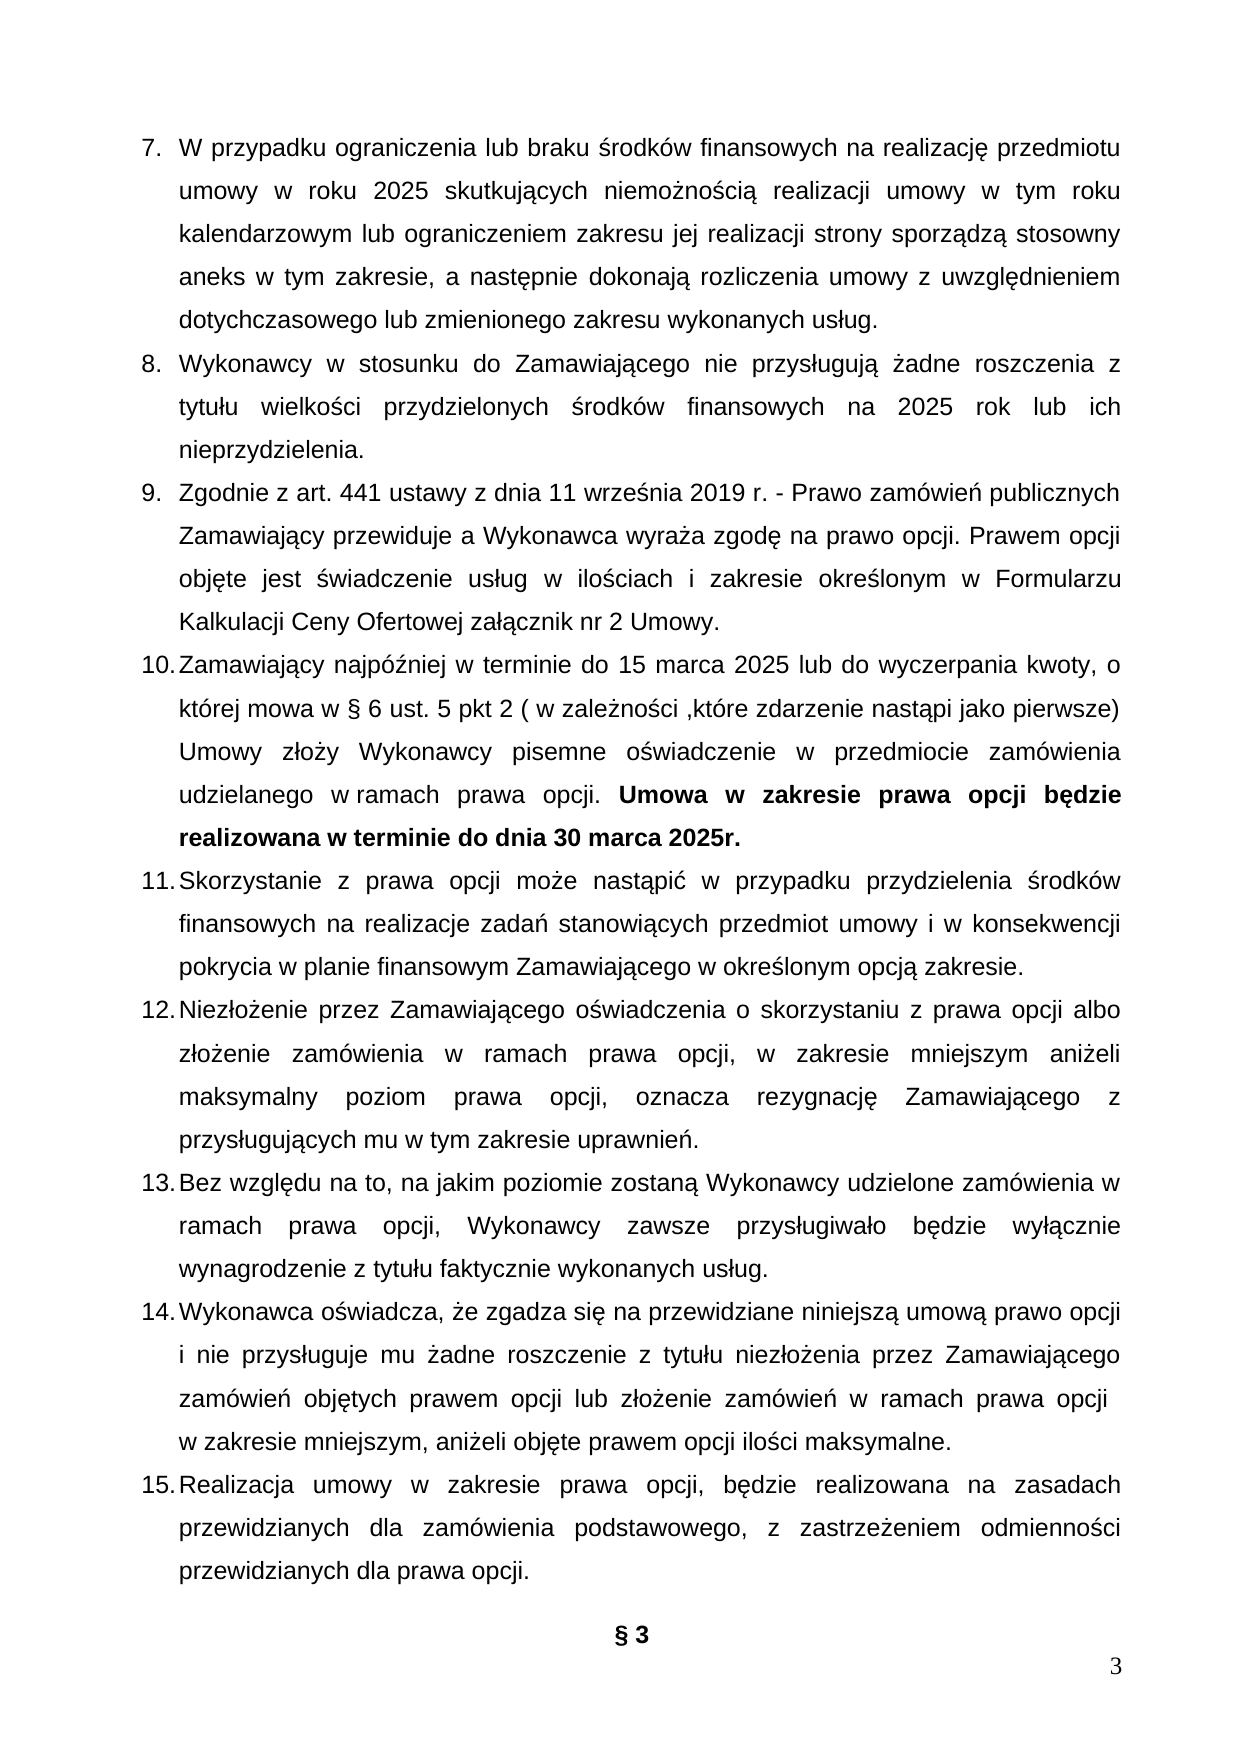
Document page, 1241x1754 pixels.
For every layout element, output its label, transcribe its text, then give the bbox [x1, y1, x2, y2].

list Skorzystanie z prawa opcji może nastąpić w przypadku przydzielenia środków finansowych na realizacje zadań stanowiących przedmiot umowy i w konsekwencji pokrycia w planie finansowym Zamawiającego w określonym opcją zakresie. [141, 866, 1122, 981]
list Niezłożenie przez Zamawiającego oświadczenia o skorzystaniu z prawa opcji albo złożenie zamówienia w ramach prawa opcji, w zakresie mniejszym aniżeli maksymalny poziom prawa opcji, oznacza rezygnację Zamawiającego z przysługujących mu w tym zakresie uprawnień. [141, 995, 1122, 1153]
list Wykonawca oświadcza, że zgadza się na przewidziane niniejszą umową prawo opcji i nie przysługuje mu żadne roszczenie z tytułu niezłożenia przez Zamawiającego zamówień objętych prawem opcji lub złożenie zamówień w ramach prawa opcji w zakresie mniejszym, aniżeli objęte prawem opcji ilości maksymalne. [141, 1297, 1122, 1455]
list Zgodnie z art. 441 ustawy z dnia 11 września 2019 r. - Prawo zamówień publicznych Zamawiający przewiduje a Wykonawca wyraża zgodę na prawo opcji. Prawem opcji objęte jest świadczenie usług w ilościach i zakresie określonym w Formularzu Kalkulacji Ceny Ofertowej załącznik nr 2 Umowy. [141, 478, 1122, 636]
list Realizacja umowy w zakresie prawa opcji, będzie realizowana na zasadach przewidzianych dla zamówienia podstawowego, z zastrzeżeniem odmienności przewidzianych dla prawa opcji. [141, 1470, 1122, 1585]
list Wykonawcy w stosunku do Zamawiającego nie przysługują żadne roszczenia z tytułu wielkości przydzielonych środków finansowych na 2025 rok lub ich nieprzydzielenia. [141, 348, 1122, 463]
text § 3 [141, 1620, 1122, 1649]
list Bez względu na to, na jakim poziomie zostaną Wykonawcy udzielone zamówienia w ramach prawa opcji, Wykonawcy zawsze przysługiwało będzie wyłącznie wynagrodzenie z tytułu faktycznie wykonanych usług. [141, 1168, 1122, 1283]
list W przypadku ograniczenia lub braku środków finansowych na realizację przedmiotu umowy w roku 2025 skutkujących niemożnością realizacji umowy w tym roku kalendarzowym lub ograniczeniem zakresu jej realizacji strony sporządzą stosowny aneks w tym zakresie, a następnie dokonają rozliczenia umowy z uwzględnieniem dotychczasowego lub zmienionego zakresu wykonanych usług. [141, 133, 1122, 334]
list Zamawiający najpóźniej w terminie do 15 marca 2025 lub do wyczerpania kwoty, o której mowa w § 6 ust. 5 pkt 2 ( w zależności ,które zdarzenie nastąpi jako pierwsze) Umowy złoży Wykonawcy pisemne oświadczenie w przedmiocie zamówienia udzielanego w ramach prawa opcji. Umowa w zakresie prawa opcji będzie realizowana w terminie do dnia 30 marca 2025r. [141, 650, 1122, 852]
